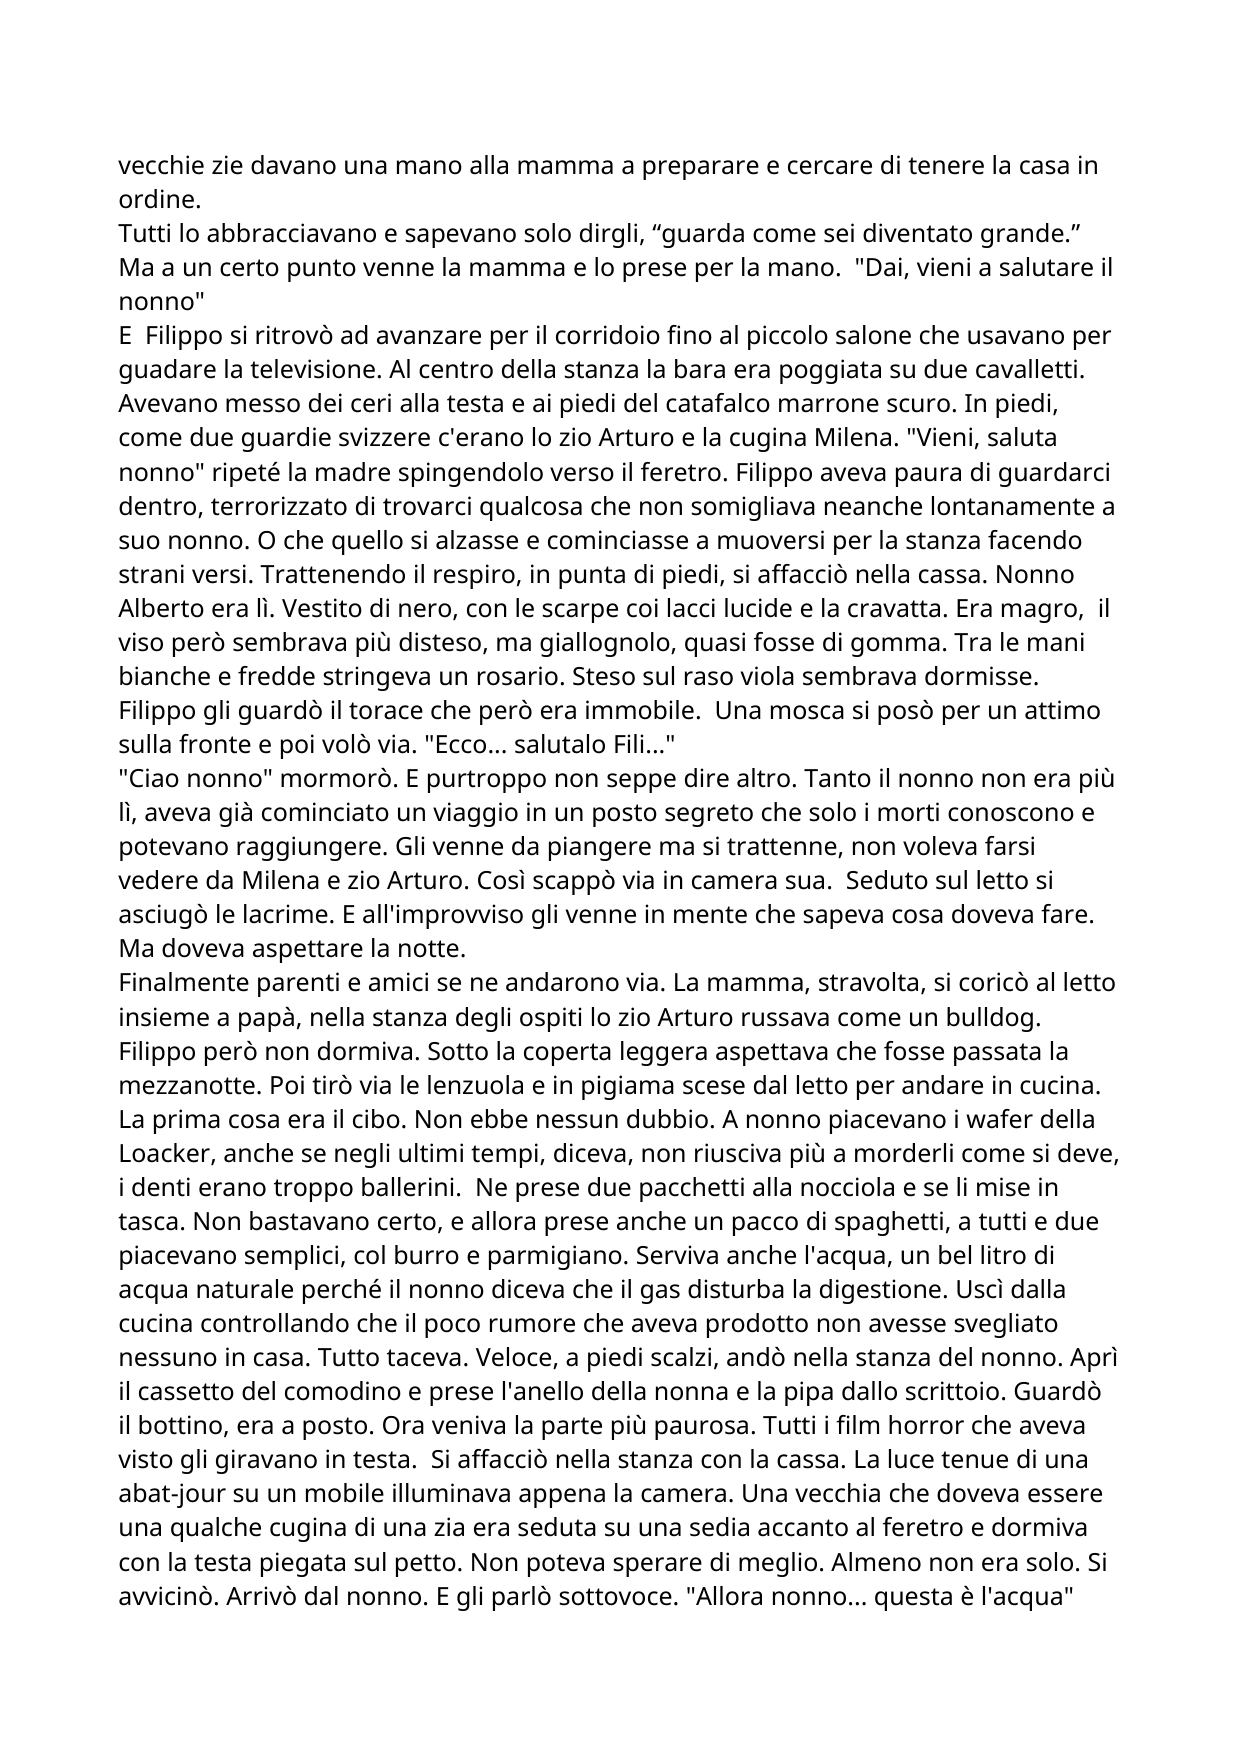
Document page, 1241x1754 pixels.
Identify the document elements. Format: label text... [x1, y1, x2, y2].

text Ma a un certo punto venne la mamma e lo prese per la mano. "Dai, vieni a salutare il nonno" [118, 250, 1122, 318]
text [118, 148, 1122, 216]
text Tutti lo abbracciavano e sapevano solo dirgli, “guarda come sei diventato grande.” [118, 216, 1122, 250]
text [118, 965, 1122, 1612]
text "Ciao nonno" mormorò. E purtroppo non seppe dire altro. Tanto il nonno non era più lì, aveva già cominciato un viaggio in un posto segreto che solo i morti conoscono e potevano raggiungere. Gli venne da piangere ma si trattenne, non voleva farsi vedere da Milena e zio Arturo. Così scappò via in camera sua. Seduto sul letto si asciugò le lacrime. E all'improvviso gli venne in mente che sapeva cosa doveva fare. Ma doveva aspettare la notte. [118, 761, 1122, 965]
text E Filippo si ritrovò ad avanzare per il corridoio fino al piccolo salone che usavano per guadare la televisione. Al centro della stanza la bara era poggiata su due cavalletti. Avevano messo dei ceri alla testa e ai piedi del catafalco marrone scuro. In piedi, come due guardie svizzere c'erano lo zio Arturo e la cugina Milena. "Vieni, saluta nonno" ripeté la madre spingendolo verso il feretro. Filippo aveva paura di guardarci dentro, terrorizzato di trovarci qualcosa che non somigliava neanche lontanamente a suo nonno. O che quello si alzasse e cominciasse a muoversi per la stanza facendo strani versi. Trattenendo il respiro, in punta di piedi, si affacciò nella cassa. Nonno Alberto era lì. Vestito di nero, con le scarpe coi lacci lucide e la cravatta. Era magro, il viso però sembrava più disteso, ma giallognolo, quasi fosse di gomma. Tra le mani bianche e fredde stringeva un rosario. Steso sul raso viola sembrava dormisse. Filippo gli guardò il torace che però era immobile. Una mosca si posò per un attimo sulla fronte e poi volò via. "Ecco... salutalo Fili..." [118, 318, 1122, 761]
